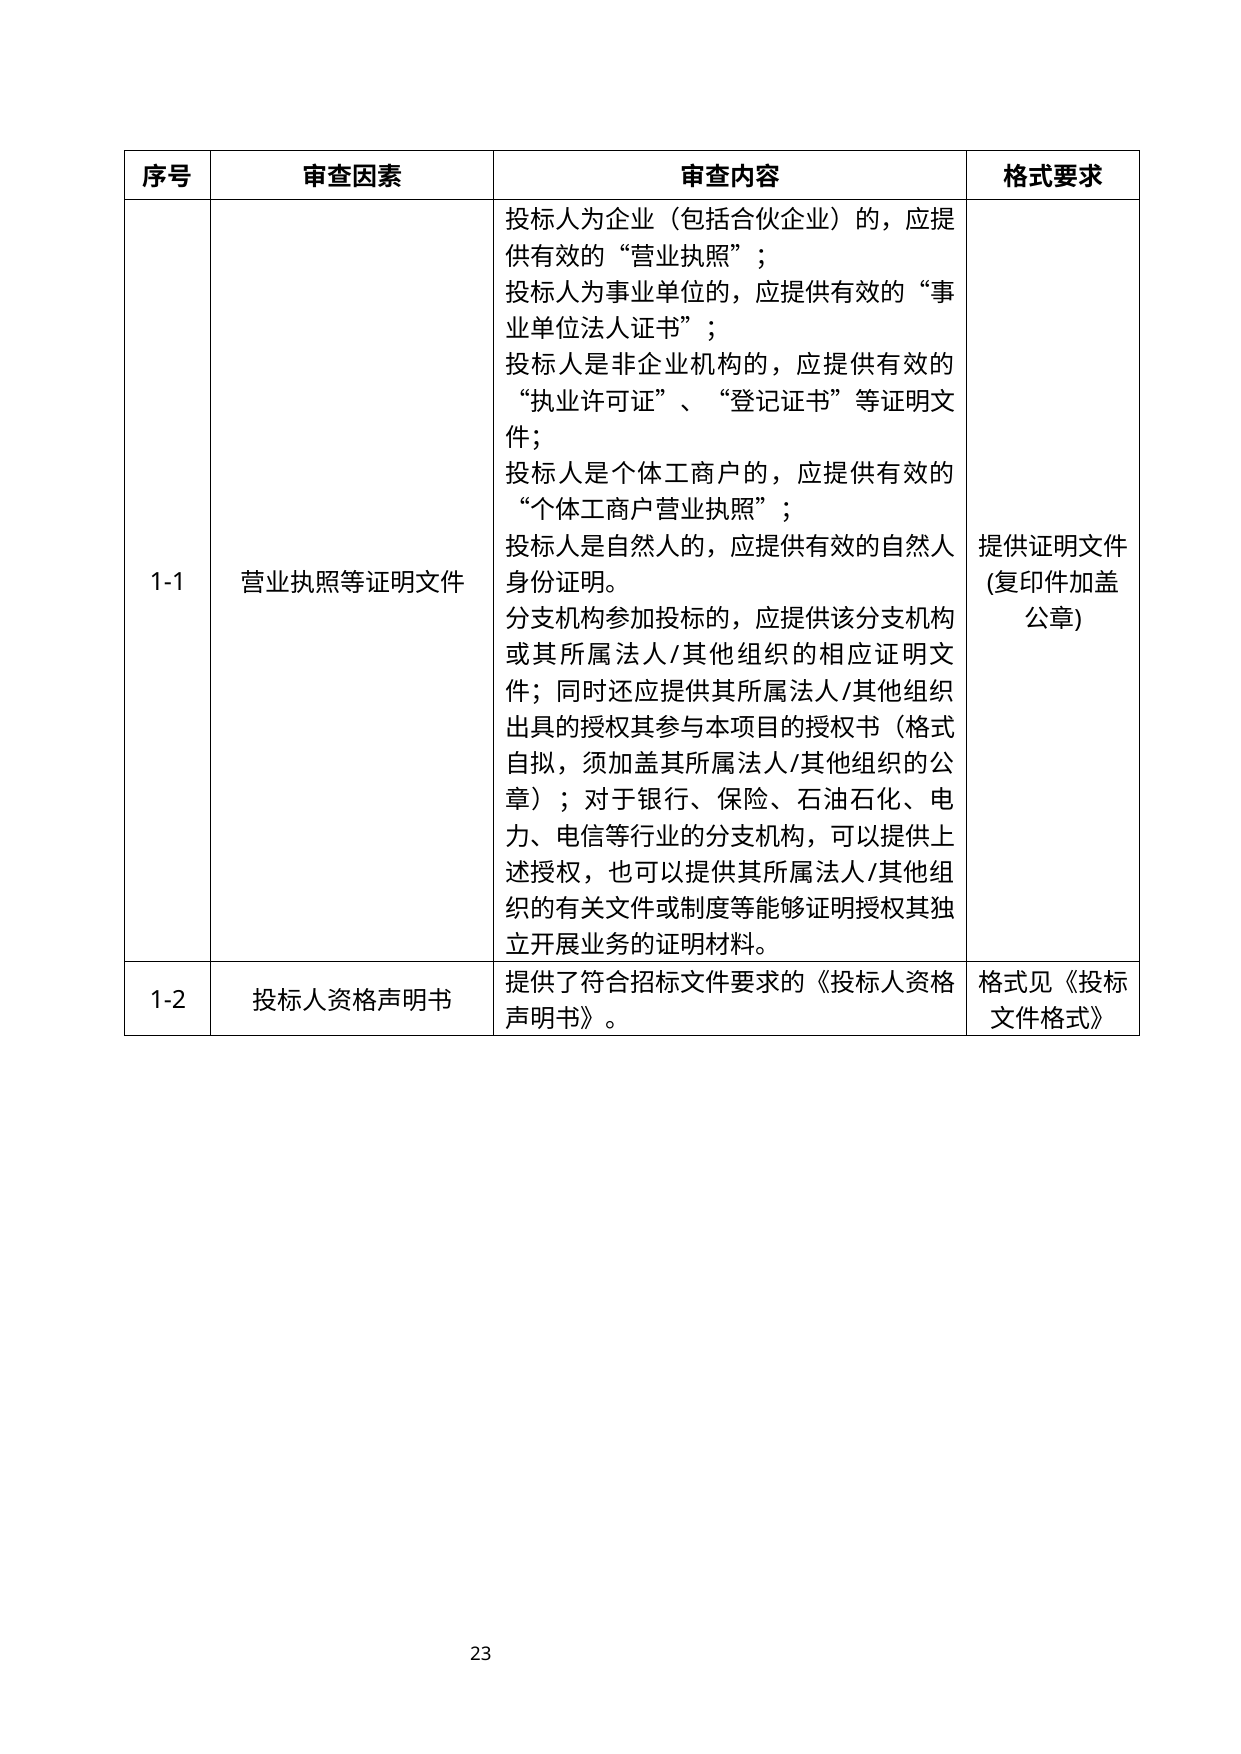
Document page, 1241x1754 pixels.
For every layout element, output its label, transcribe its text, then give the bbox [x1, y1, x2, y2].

table_header 格式要求 [967, 151, 1139, 199]
table_cell 1-1 [125, 200, 210, 961]
table_cell 投标人为企业（包括合伙企业）的，应提供有效的“营业执照”； 投标人为事业单位的，应提供有效的“事业单位法人证书”； 投标人是非企业机构的，应提供有效的“执业许可证”、“登记证书”等证明文件； 投标人是个体工商户的，应提供有效的“个体工商户营业执照”； 投标人是自然人的，应提供有效的自然人身份证明。 分支机构参加投标的，应提供该分支机构或其所属法人/其他组织的相应证明文件；同时还应提供其所属法人/其他组织出具的授权其参与本项目的授权书（格式自拟，须加盖其所属法人/其他组织的公章）；对于银行、保险、石油石化、电力、电信等行业的分支机构，可以提供上述授权，也可以提供其所属法人/其他组织的有关文件或制度等能够证明授权其独立开展业务的证明材料。 [494, 200, 966, 961]
table_cell 1-2 [125, 962, 210, 1034]
table_cell 提供了符合招标文件要求的《投标人资格声明书》。 [494, 962, 966, 1034]
table_cell 营业执照等证明文件 [211, 200, 493, 961]
table_cell 投标人资格声明书 [211, 962, 493, 1034]
table_cell 提供证明文件(复印件加盖公章) [967, 200, 1139, 961]
table_cell 格式见《投标文件格式》 [967, 962, 1139, 1034]
table_header 审查因素 [211, 151, 493, 199]
table_header 序号 [125, 151, 210, 199]
table_header 审查内容 [494, 151, 966, 199]
